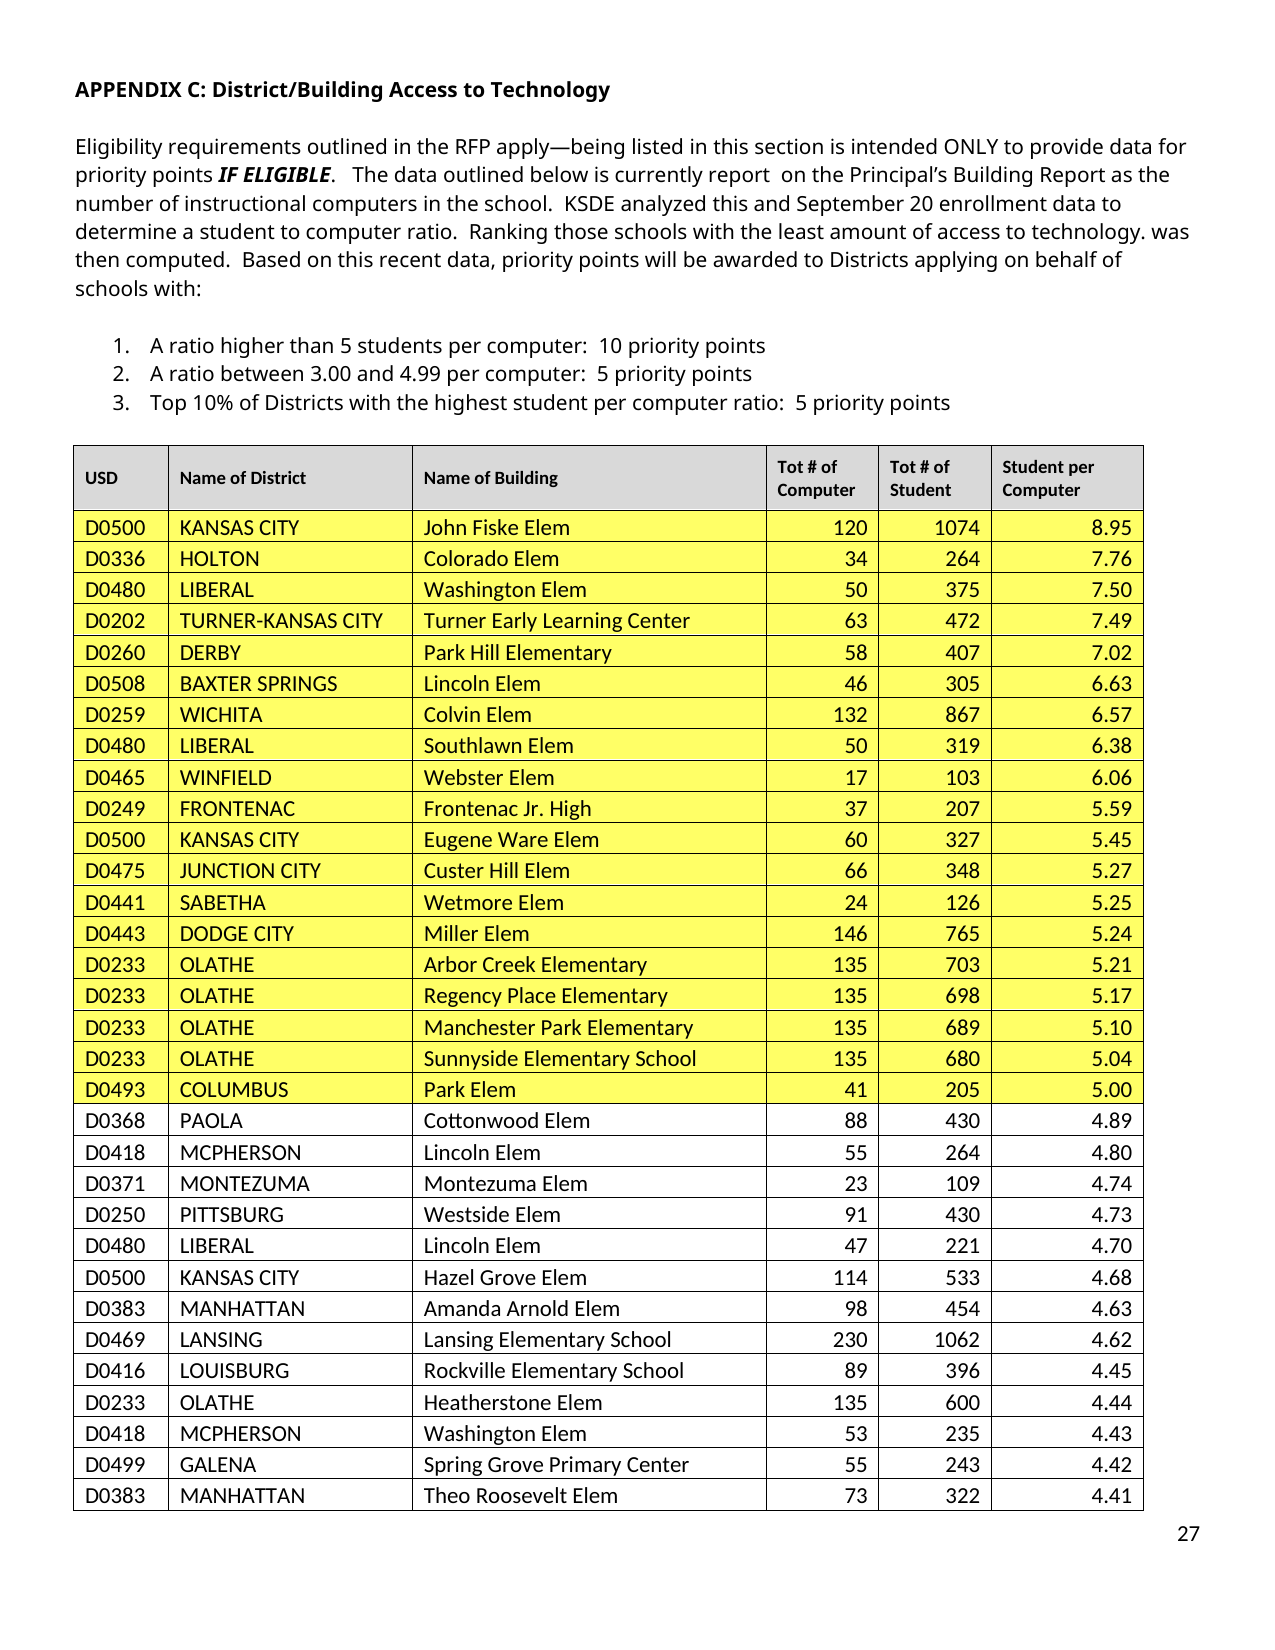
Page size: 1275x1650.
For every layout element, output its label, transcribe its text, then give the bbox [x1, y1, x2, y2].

table_cell 41 [767, 1073, 878, 1103]
table_cell D0249 [74, 792, 168, 822]
table_cell D0469 [74, 1323, 168, 1353]
table_cell Manchester Park Elementary [413, 1011, 766, 1041]
table_cell D0480 [74, 729, 168, 759]
table_cell 53 [767, 1417, 878, 1447]
table_header Tot # of Computer [767, 446, 878, 509]
table_cell LOUISBURG [169, 1354, 412, 1384]
table_cell 120 [767, 511, 878, 541]
table_cell 7.76 [992, 542, 1143, 572]
table_cell 305 [879, 667, 991, 697]
table_cell 5.45 [992, 823, 1143, 853]
table_cell 55 [767, 1136, 878, 1166]
table_cell Frontenac Jr. High [413, 792, 766, 822]
table_cell 126 [879, 886, 991, 916]
table_cell BAXTER SPRINGS [169, 667, 412, 697]
table_cell Lansing Elementary School [413, 1323, 766, 1353]
table_cell MCPHERSON [169, 1417, 412, 1447]
table_cell MANHATTAN [169, 1292, 412, 1322]
table_cell 396 [879, 1354, 991, 1384]
table_header Tot # of Student [879, 446, 991, 509]
table_cell 46 [767, 667, 878, 697]
table_cell 66 [767, 854, 878, 884]
table_cell 5.04 [992, 1042, 1143, 1072]
table_cell 146 [767, 917, 878, 947]
table_cell FRONTENAC [169, 792, 412, 822]
table_cell LANSING [169, 1323, 412, 1353]
table_cell 73 [767, 1479, 878, 1509]
table_cell LIBERAL [169, 573, 412, 603]
table_header USD [74, 446, 168, 509]
table_header Name of District [169, 446, 412, 509]
table_cell D0233 [74, 1011, 168, 1041]
table_cell D0499 [74, 1448, 168, 1478]
table_cell Heatherstone Elem [413, 1386, 766, 1416]
table_cell D0475 [74, 854, 168, 884]
table_cell 135 [767, 979, 878, 1009]
table_cell Park Elem [413, 1073, 766, 1103]
table_cell 327 [879, 823, 991, 853]
list A ratio higher than 5 students per computer: 10 priority points [112, 331, 1200, 359]
text Eligibility requirements outlined in the RFP apply—being listed in this section is intended ONLY to provide data for priority points IF ELIGIBLE. The data outlined below is currently report on the Principal’s Building Report as the number of instructional computers in the school. KSDE analyzed this and September 20 enrollment data to determine a student to computer ratio. Ranking those schools with the least amount of access to technology. was then computed. Based on this recent data, priority points will be awarded to Districts applying on behalf of schools with: [75, 132, 1200, 302]
table_cell D0233 [74, 948, 168, 978]
table_cell WINFIELD [169, 761, 412, 791]
table_cell 58 [767, 636, 878, 666]
table_cell 6.06 [992, 761, 1143, 791]
table_cell John Fiske Elem [413, 511, 766, 541]
table_cell 37 [767, 792, 878, 822]
table_cell 24 [767, 886, 878, 916]
table_cell WICHITA [169, 698, 412, 728]
table_cell 109 [879, 1167, 991, 1197]
table_cell D0465 [74, 761, 168, 791]
table_cell 135 [767, 1011, 878, 1041]
table_cell 765 [879, 917, 991, 947]
table_cell Lincoln Elem [413, 667, 766, 697]
table_cell Park Hill Elementary [413, 636, 766, 666]
table_cell 135 [767, 948, 878, 978]
table_cell DERBY [169, 636, 412, 666]
table_cell Regency Place Elementary [413, 979, 766, 1009]
table_cell MCPHERSON [169, 1136, 412, 1166]
table_cell 4.63 [992, 1292, 1143, 1322]
table_cell D0383 [74, 1292, 168, 1322]
table_cell 348 [879, 854, 991, 884]
table_cell 23 [767, 1167, 878, 1197]
table_cell 34 [767, 542, 878, 572]
table_cell Miller Elem [413, 917, 766, 947]
table_cell D0259 [74, 698, 168, 728]
table_cell 430 [879, 1104, 991, 1134]
table_cell D0500 [74, 823, 168, 853]
table_cell 5.10 [992, 1011, 1143, 1041]
table_cell OLATHE [169, 1042, 412, 1072]
text APPENDIX C: District/Building Access to Technology [75, 75, 1200, 103]
list Top 10% of Districts with the highest student per computer ratio: 5 priority points [112, 388, 1200, 445]
table_cell COLUMBUS [169, 1073, 412, 1103]
table_cell 6.63 [992, 667, 1143, 697]
table_cell D0371 [74, 1167, 168, 1197]
table_cell Wetmore Elem [413, 886, 766, 916]
table_cell JUNCTION CITY [169, 854, 412, 884]
table_cell OLATHE [169, 979, 412, 1009]
table_cell 4.42 [992, 1448, 1143, 1478]
table_cell OLATHE [169, 1386, 412, 1416]
table_cell 4.89 [992, 1104, 1143, 1134]
table_cell Sunnyside Elementary School [413, 1042, 766, 1072]
table_cell 8.95 [992, 511, 1143, 541]
table_cell 703 [879, 948, 991, 978]
table_cell D0480 [74, 1229, 168, 1259]
table_cell 221 [879, 1229, 991, 1259]
table_cell MANHATTAN [169, 1479, 412, 1509]
table_cell 4.73 [992, 1198, 1143, 1228]
table_cell 50 [767, 729, 878, 759]
table_cell 135 [767, 1042, 878, 1072]
table_cell 91 [767, 1198, 878, 1228]
table_cell 1062 [879, 1323, 991, 1353]
table_cell Montezuma Elem [413, 1167, 766, 1197]
table_cell 600 [879, 1386, 991, 1416]
table_cell Lincoln Elem [413, 1229, 766, 1259]
table_cell D0500 [74, 1261, 168, 1291]
table_cell 264 [879, 542, 991, 572]
table_cell D0233 [74, 979, 168, 1009]
table_cell Spring Grove Primary Center [413, 1448, 766, 1478]
table_cell 4.68 [992, 1261, 1143, 1291]
table_cell D0383 [74, 1479, 168, 1509]
table_cell MONTEZUMA [169, 1167, 412, 1197]
table_cell 230 [767, 1323, 878, 1353]
table_cell TURNER-KANSAS CITY [169, 604, 412, 634]
table_cell D0233 [74, 1042, 168, 1072]
table_cell Southlawn Elem [413, 729, 766, 759]
table_cell 680 [879, 1042, 991, 1072]
table_cell 98 [767, 1292, 878, 1322]
table_cell 6.57 [992, 698, 1143, 728]
table_cell 4.70 [992, 1229, 1143, 1259]
table_cell Rockville Elementary School [413, 1354, 766, 1384]
table_cell 88 [767, 1104, 878, 1134]
table_cell 5.27 [992, 854, 1143, 884]
table_cell KANSAS CITY [169, 511, 412, 541]
table_cell Turner Early Learning Center [413, 604, 766, 634]
table_cell LIBERAL [169, 1229, 412, 1259]
table_cell 4.62 [992, 1323, 1143, 1353]
table_cell 47 [767, 1229, 878, 1259]
table_cell HOLTON [169, 542, 412, 572]
table_cell Colvin Elem [413, 698, 766, 728]
table_cell D0250 [74, 1198, 168, 1228]
table_cell 103 [879, 761, 991, 791]
table_cell OLATHE [169, 948, 412, 978]
table_cell D0443 [74, 917, 168, 947]
table_cell 5.24 [992, 917, 1143, 947]
table_cell Theo Roosevelt Elem [413, 1479, 766, 1509]
table_cell 135 [767, 1386, 878, 1416]
table_cell D0441 [74, 886, 168, 916]
table_header Student per Computer [992, 446, 1143, 509]
table_cell Eugene Ware Elem [413, 823, 766, 853]
list A ratio between 3.00 and 4.99 per computer: 5 priority points [112, 359, 1200, 388]
table_cell 322 [879, 1479, 991, 1509]
table_cell 114 [767, 1261, 878, 1291]
table_cell Washington Elem [413, 573, 766, 603]
table_cell 89 [767, 1354, 878, 1384]
table_cell 5.25 [992, 886, 1143, 916]
table_cell OLATHE [169, 1011, 412, 1041]
table_cell 5.21 [992, 948, 1143, 978]
table_cell 867 [879, 698, 991, 728]
table_cell 4.43 [992, 1417, 1143, 1447]
table_cell 4.45 [992, 1354, 1143, 1384]
table_cell D0508 [74, 667, 168, 697]
table_cell 472 [879, 604, 991, 634]
table_cell 5.17 [992, 979, 1143, 1009]
table_cell 5.59 [992, 792, 1143, 822]
table_cell 63 [767, 604, 878, 634]
table_cell SABETHA [169, 886, 412, 916]
table_cell 407 [879, 636, 991, 666]
table_cell 454 [879, 1292, 991, 1322]
table_cell Colorado Elem [413, 542, 766, 572]
table_cell Lincoln Elem [413, 1136, 766, 1166]
table_cell Webster Elem [413, 761, 766, 791]
table_cell 235 [879, 1417, 991, 1447]
table_cell 55 [767, 1448, 878, 1478]
table_cell 17 [767, 761, 878, 791]
table_cell 533 [879, 1261, 991, 1291]
table_cell 6.38 [992, 729, 1143, 759]
table_cell 7.50 [992, 573, 1143, 603]
table_cell 4.74 [992, 1167, 1143, 1197]
table_cell LIBERAL [169, 729, 412, 759]
table_cell 698 [879, 979, 991, 1009]
table_cell PAOLA [169, 1104, 412, 1134]
table_cell D0418 [74, 1417, 168, 1447]
table_cell 4.41 [992, 1479, 1143, 1509]
table_cell D0202 [74, 604, 168, 634]
table_cell 4.80 [992, 1136, 1143, 1166]
table_cell D0416 [74, 1354, 168, 1384]
table_cell 430 [879, 1198, 991, 1228]
table_cell Amanda Arnold Elem [413, 1292, 766, 1322]
table_cell D0418 [74, 1136, 168, 1166]
table_cell Arbor Creek Elementary [413, 948, 766, 978]
table_cell Hazel Grove Elem [413, 1261, 766, 1291]
table_cell 7.49 [992, 604, 1143, 634]
table_cell 4.44 [992, 1386, 1143, 1416]
table_cell 205 [879, 1073, 991, 1103]
table_cell 50 [767, 573, 878, 603]
table_cell 689 [879, 1011, 991, 1041]
table_cell PITTSBURG [169, 1198, 412, 1228]
table_cell 7.02 [992, 636, 1143, 666]
table_cell 375 [879, 573, 991, 603]
table_cell 243 [879, 1448, 991, 1478]
table_cell 132 [767, 698, 878, 728]
table_cell D0500 [74, 511, 168, 541]
table_cell 60 [767, 823, 878, 853]
table_cell D0480 [74, 573, 168, 603]
table_cell KANSAS CITY [169, 1261, 412, 1291]
table_cell D0260 [74, 636, 168, 666]
table_cell D0336 [74, 542, 168, 572]
table_cell Washington Elem [413, 1417, 766, 1447]
table_cell 319 [879, 729, 991, 759]
table_cell Cottonwood Elem [413, 1104, 766, 1134]
table_cell DODGE CITY [169, 917, 412, 947]
table_cell KANSAS CITY [169, 823, 412, 853]
table_cell 1074 [879, 511, 991, 541]
table_cell Westside Elem [413, 1198, 766, 1228]
table_cell 264 [879, 1136, 991, 1166]
table_cell D0493 [74, 1073, 168, 1103]
table_cell D0233 [74, 1386, 168, 1416]
table_cell D0368 [74, 1104, 168, 1134]
table_cell 5.00 [992, 1073, 1143, 1103]
table_cell Custer Hill Elem [413, 854, 766, 884]
table_cell 207 [879, 792, 991, 822]
table_cell GALENA [169, 1448, 412, 1478]
table_header Name of Building [413, 446, 766, 509]
